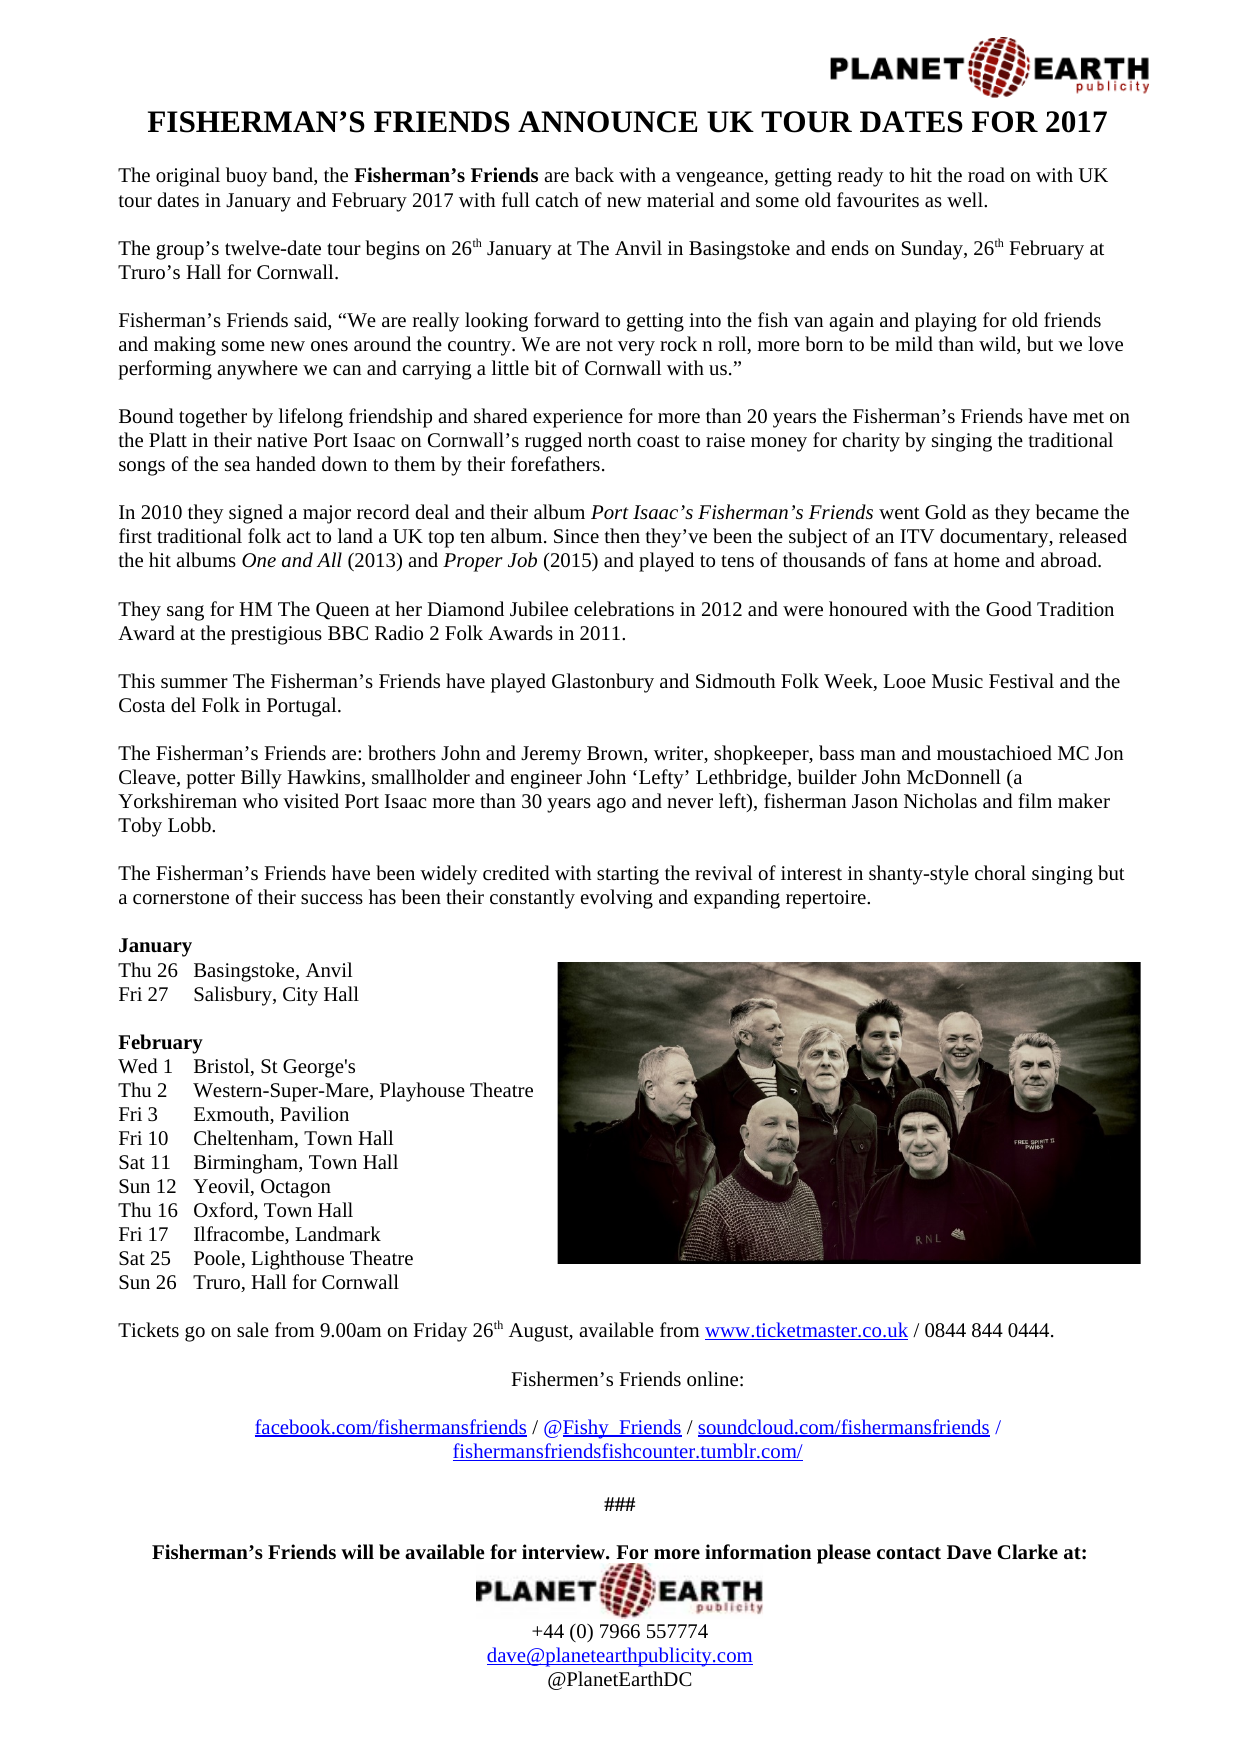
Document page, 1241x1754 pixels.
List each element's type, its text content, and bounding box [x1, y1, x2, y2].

text Thu 2 Western-Super-Mare, Playhouse Theatre [118, 1078, 556, 1102]
text +44 (0) 7966 557774 [90, 1619, 1149, 1643]
picture [830, 37, 1150, 98]
picture [476, 1563, 764, 1619]
text Wed 1 Bristol, St George's [118, 1054, 556, 1078]
text Thu 26 Basingstoke, Anvil [118, 957, 1137, 982]
text Fri 3 Exmouth, Pavilion [118, 1102, 556, 1126]
text February [118, 1030, 556, 1054]
text Thu 16 Oxford, Town Hall [118, 1198, 556, 1222]
text The group’s twelve-date tour begins on 26th January at The Anvil in Basingstoke and ends on Sunday, 26th February at Truro’s Hall for Cornwall. [118, 236, 1137, 284]
text In 2010 they signed a major record deal and their album Port Isaac’s Fisherman’s Friends went Gold as they became the first traditional folk act to land a UK top ten album. Since then they’ve been the subject of an ITV documentary, released the hit albums One and All (2013) and Proper Job (2015) and played to tens of thousands of fans at home and abroad. [118, 500, 1137, 572]
text Fri 10 Cheltenham, Town Hall [118, 1126, 556, 1150]
text FISHERMAN’S FRIENDS ANNOUNCE UK TOUR DATES FOR 2017 [118, 103, 1137, 139]
text Sat 11 Birmingham, Town Hall [118, 1150, 556, 1174]
text The original buoy band, the Fisherman’s Friends are back with a vengeance, getting ready to hit the road on with UK tour dates in January and February 2017 with full catch of new material and some old favourites as well. [118, 163, 1137, 212]
text Fisherman’s Friends said, “We are really looking forward to getting into the fish van again and playing for old friends and making some new ones around the country. We are not very rock n roll, more born to be mild than wild, but we love performing anywhere we can and carrying a little bit of Cornwall with us.” [118, 308, 1137, 380]
text Fishermen’s Friends online: [118, 1367, 1137, 1391]
text Fisherman’s Friends will be available for interview. For more information please contact Dave Clarke at: [90, 1540, 1149, 1564]
text January [118, 933, 1137, 957]
text Sun 12 Yeovil, Octagon [118, 1174, 556, 1198]
text @PlanetEarthDC [90, 1667, 1149, 1691]
text The Fisherman’s Friends are: brothers John and Jeremy Brown, writer, shopkeeper, bass man and moustachioed MC Jon Cleave, potter Billy Hawkins, smallholder and engineer John ‘Lefty’ Lethbridge, builder John McDonnell (a Yorkshireman who visited Port Isaac more than 30 years ago and never left), fisherman Jason Nicholas and film maker Toby Lobb. [118, 741, 1137, 837]
text Bound together by lifelong friendship and shared experience for more than 20 years the Fisherman’s Friends have met on the Platt in their native Port Isaac on Cornwall’s rugged north coast to raise money for charity by singing the traditional songs of the sea handed down to them by their forefathers. [118, 404, 1137, 476]
text They sang for HM The Queen at her Diamond Jubilee celebrations in 2012 and were honoured with the Good Tradition Award at the prestigious BBC Radio 2 Folk Awards in 2011. [118, 597, 1137, 645]
text ### [90, 1492, 1149, 1516]
text dave@planetearthpublicity.com [90, 1643, 1149, 1667]
text The Fisherman’s Friends have been widely credited with starting the revival of interest in shanty-style choral singing but a cornerstone of their success has been their constantly evolving and expanding repertoire. [118, 861, 1137, 909]
text Fri 27 Salisbury, City Hall [118, 982, 556, 1006]
text Sat 25 Poole, Lighthouse Theatre [118, 1246, 1137, 1270]
text Fri 17 Ilfracombe, Landmark [118, 1222, 556, 1246]
text Sun 26 Truro, Hall for Cornwall [118, 1270, 1137, 1294]
picture [556, 962, 1140, 1263]
text facebook.com/fishermansfriends / @Fishy_Friends / soundcloud.com/fishermansfriends / fishermansfriendsfishcounter.tumblr.com/ [118, 1415, 1137, 1463]
text Tickets go on sale from 9.00am on Friday 26th August, available from www.ticketmaster.co.uk / 0844 844 0444. [118, 1318, 1137, 1342]
text This summer The Fisherman’s Friends have played Glastonbury and Sidmouth Folk Week, Looe Music Festival and the Costa del Folk in Portugal. [118, 669, 1137, 717]
